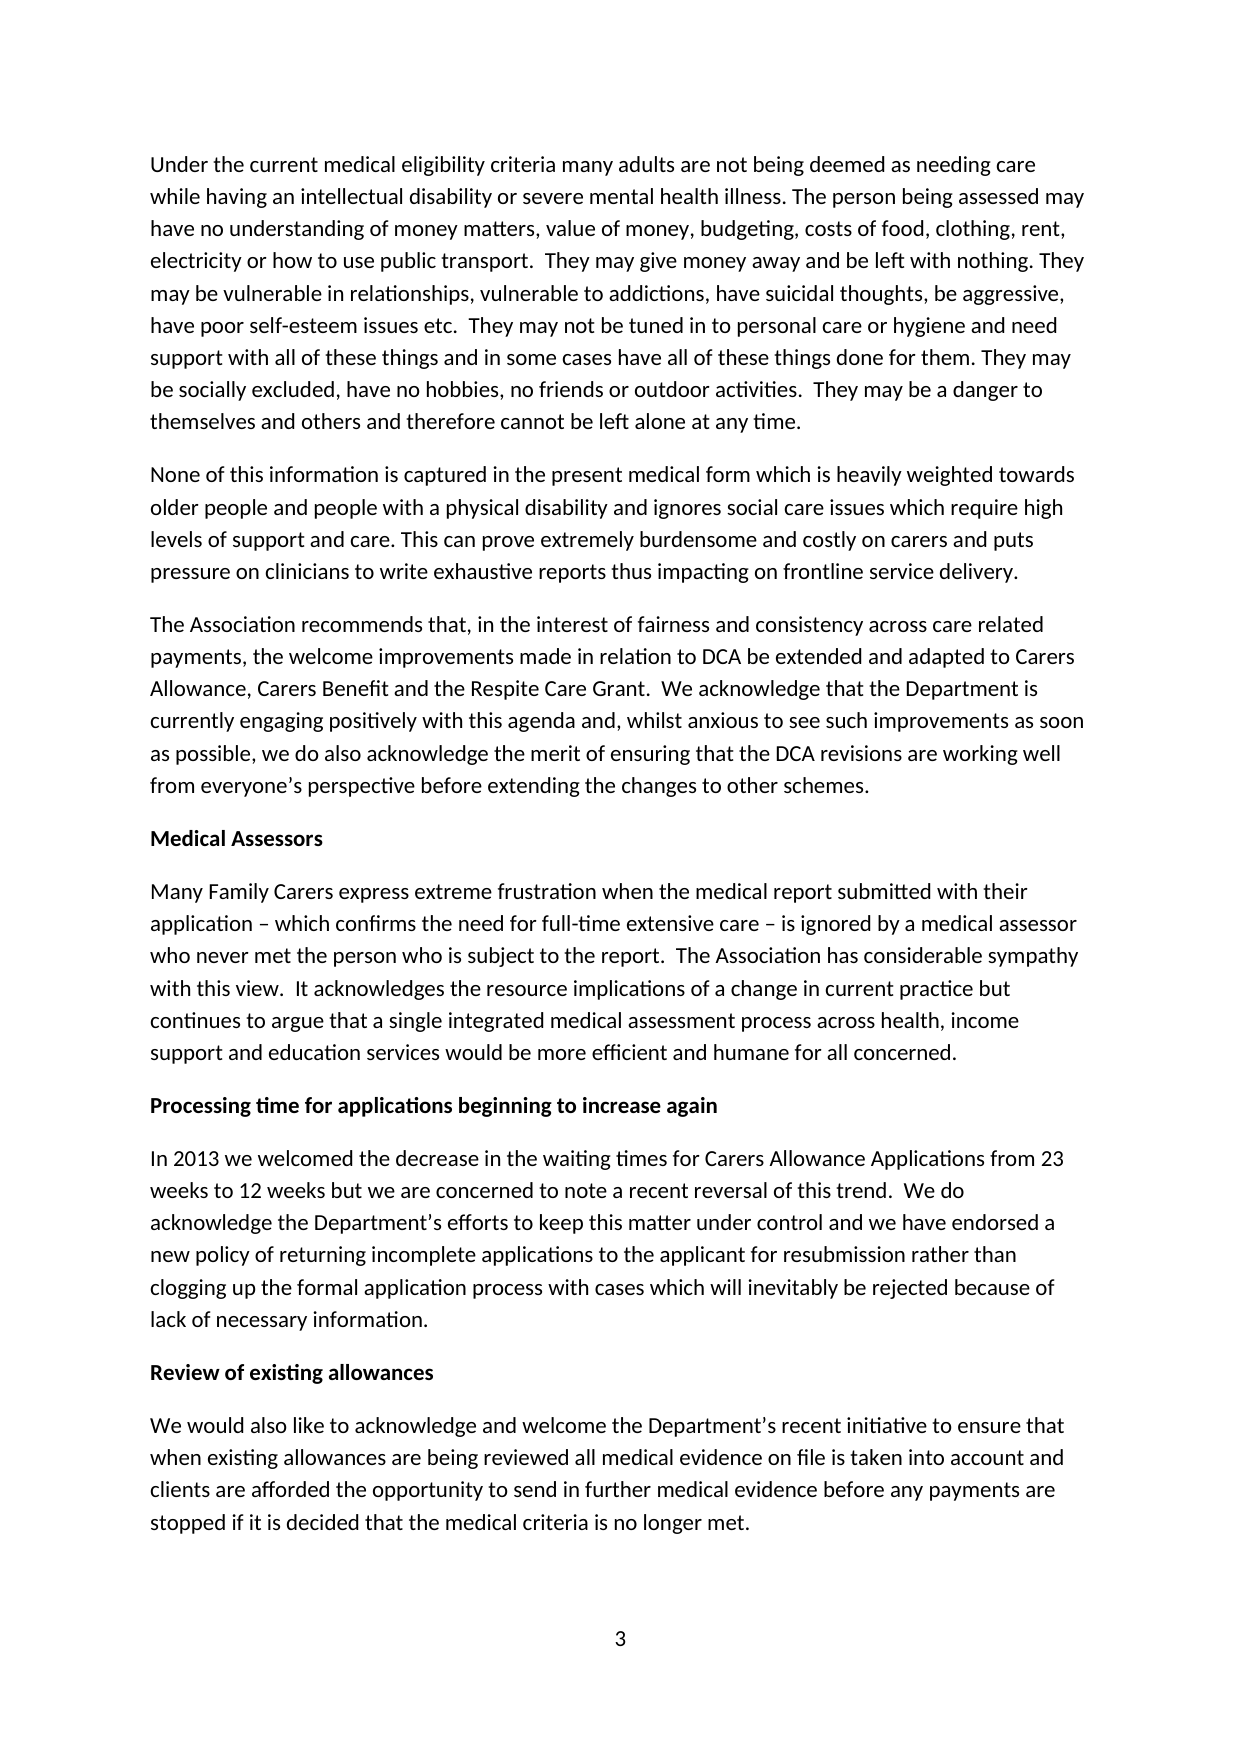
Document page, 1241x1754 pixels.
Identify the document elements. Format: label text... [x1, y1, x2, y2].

text Under the current medical eligibility criteria many adults are not being deemed as needing care while having an intellectual disability or severe mental health illness. The person being assessed may have no understanding of money matters, value of money, budgeting, costs of food, clothing, rent, electricity or how to use public transport. They may give money away and be left with nothing. They may be vulnerable in relationships, vulnerable to addictions, have suicidal thoughts, be aggressive, have poor self-esteem issues etc. They may not be tuned in to personal care or hygiene and need support with all of these things and in some cases have all of these things done for them. They may be socially excluded, have no hobbies, no friends or outdoor activities. They may be a danger to themselves and others and therefore cannot be left alone at any time. [150, 150, 1090, 436]
text Processing time for applications beginning to increase again [150, 1091, 1090, 1119]
text We would also like to acknowledge and welcome the Department’s recent initiative to ensure that when existing allowances are being reviewed all medical evidence on file is taken into account and clients are afforded the opportunity to send in further medical evidence before any payments are stopped if it is decided that the medical criteria is no longer met. [150, 1411, 1090, 1536]
text Medical Assessors [150, 824, 1090, 852]
text None of this information is captured in the present medical form which is heavily weighted towards older people and people with a physical disability and ignores social care issues which require high levels of support and care. This can prove extremely burdensome and costly on carers and puts pressure on clinicians to write exhaustive reports thus impacting on frontline service delivery. [150, 461, 1090, 585]
text Review of existing allowances [150, 1358, 1090, 1386]
text The Association recommends that, in the interest of fairness and consistency across care related payments, the welcome improvements made in relation to DCA be extended and adapted to Carers Allowance, Carers Benefit and the Respite Care Grant. We acknowledge that the Department is currently engaging positively with this agenda and, whilst anxious to see such improvements as soon as possible, we do also acknowledge the merit of ensuring that the DCA revisions are working well from everyone’s perspective before extending the changes to other schemes. [150, 610, 1090, 799]
text Many Family Carers express extreme frustration when the medical report submitted with their application – which confirms the need for full-time extensive care – is ignored by a medical assessor who never met the person who is subject to the report. The Association has considerable sympathy with this view. It acknowledges the resource implications of a change in current practice but continues to argue that a single integrated medical assessment process across health, income support and education services would be more efficient and humane for all concerned. [150, 877, 1090, 1066]
text In 2013 we welcomed the decrease in the waiting times for Carers Allowance Applications from 23 weeks to 12 weeks but we are concerned to note a recent reversal of this trend. We do acknowledge the Department’s efforts to keep this matter under control and we have endorsed a new policy of returning incomplete applications to the applicant for resubmission rather than clogging up the formal application process with cases which will inevitably be rejected because of lack of necessary information. [150, 1144, 1090, 1333]
